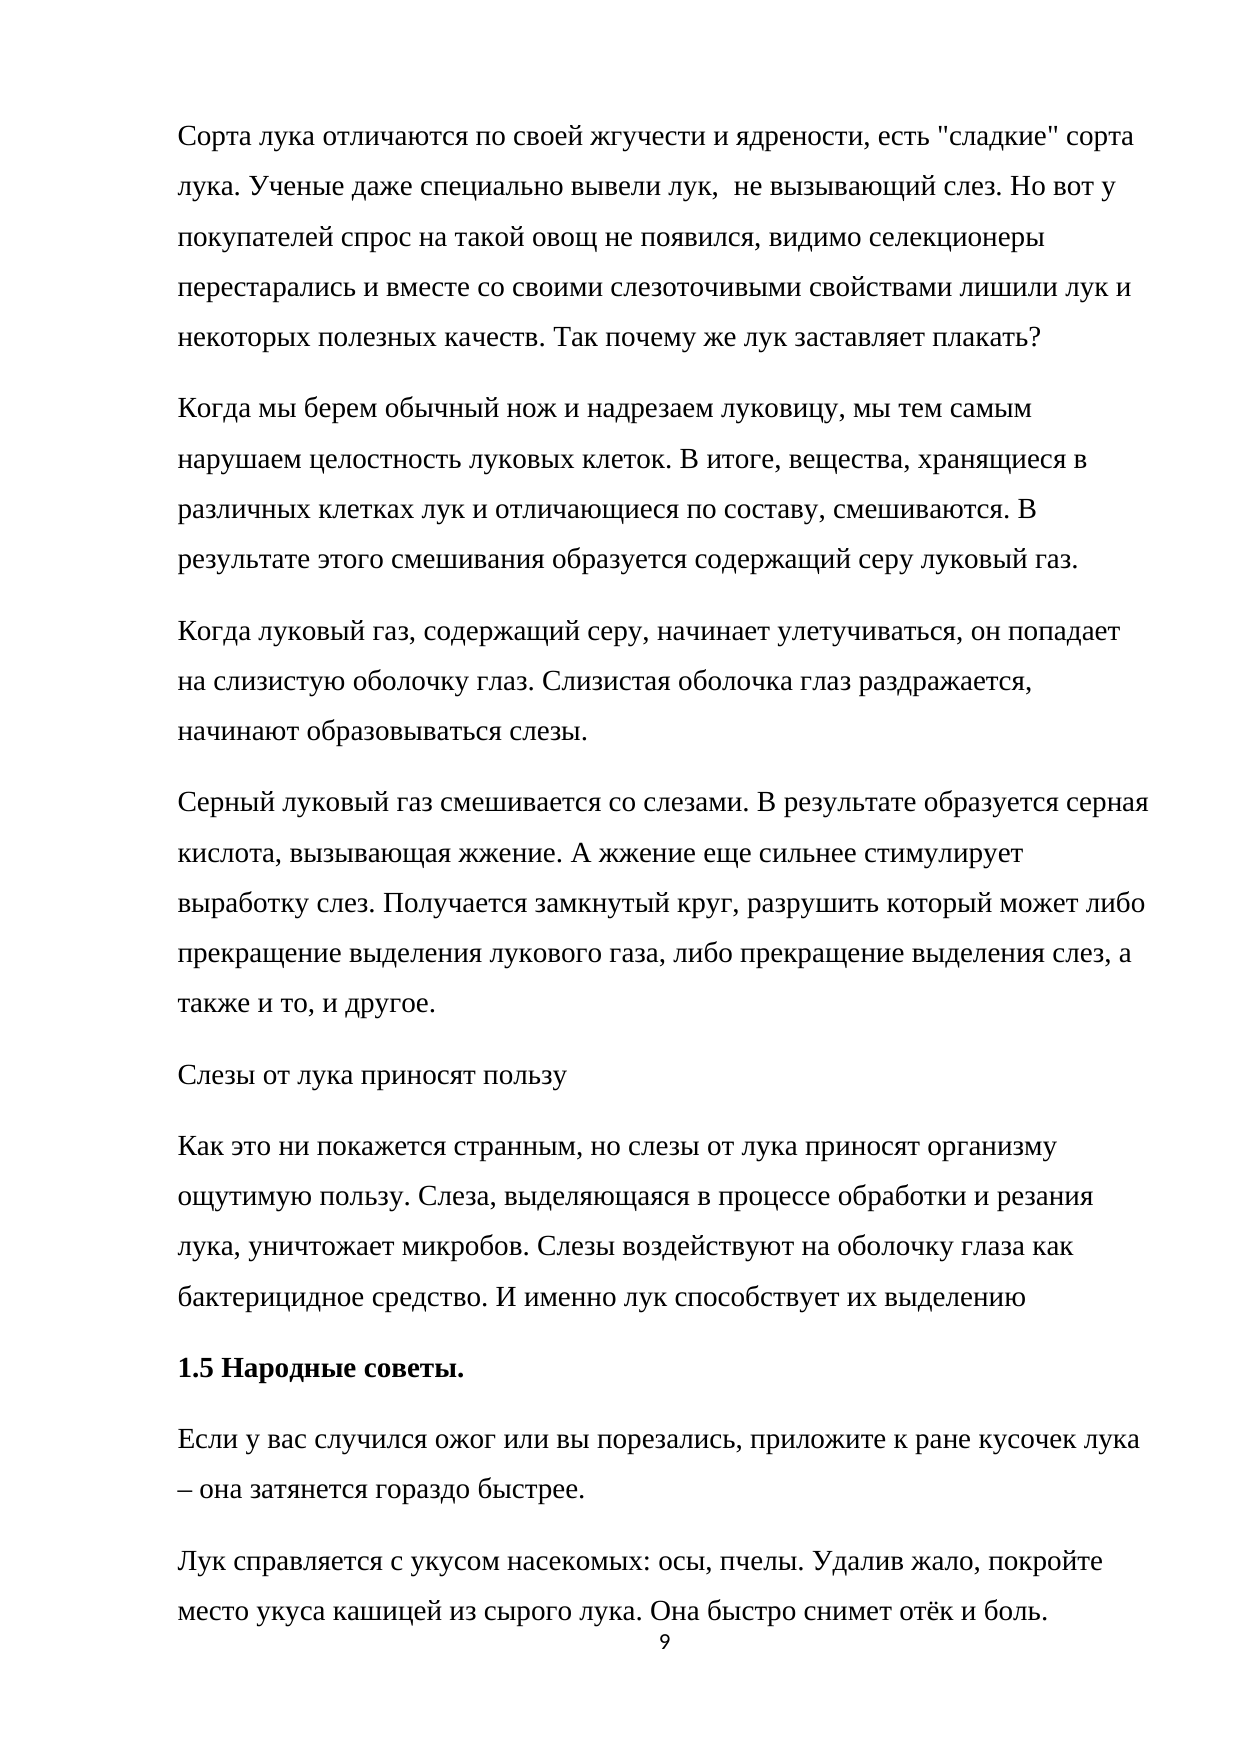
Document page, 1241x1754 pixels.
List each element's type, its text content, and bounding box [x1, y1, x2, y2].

text Слезы от лука приносят пользу [177, 1057, 1152, 1090]
text Лук справляется с укусом насекомых: осы, пчелы. Удалив жало, покройте место укуса кашицей из сырого лука. Она быстро снимет отёк и боль. [177, 1543, 1152, 1626]
text Когда мы берем обычный нож и надрезаем луковицу, мы тем самым нарушаем целостность луковых клеток. В итоге, вещества, хранящиеся в различных клетках лук и отличающиеся по составу, смешиваются. В результате этого смешивания образуется содержащий серу луковый газ. [177, 391, 1152, 575]
text Серный луковый газ смешивается со слезами. В результате образуется серная кислота, вызывающая жжение. А жжение еще сильнее стимулирует выработку слез. Получается замкнутый круг, разрушить который может либо прекращение выделения лукового газа, либо прекращение выделения слез, а также и то, и другое. [177, 784, 1152, 1019]
text Когда луковый газ, содержащий серу, начинает улетучиваться, он попадает на слизистую оболочку глаз. Слизистая оболочка глаз раздражается, начинают образовываться слезы. [177, 613, 1152, 747]
text Сорта лука отличаются по своей жгучести и ядрености, есть "сладкие" сорта лука. Ученые даже специально вывели лук, не вызывающий слез. Но вот у покупателей спрос на такой овощ не появился, видимо селекционеры перестарались и вместе со своими слезоточивыми свойствами лишили лук и некоторых полезных качеств. Так почему же лук заставляет плакать? [177, 118, 1152, 353]
text Как это ни покажется странным, но слезы от лука приносят организму ощутимую пользу. Слеза, выделяющаяся в процессе обработки и резания лука, уничтожает микробов. Слезы воздействуют на оболочку глаза как бактерицидное средство. И именно лук способствует их выделению [177, 1128, 1152, 1312]
text 1.5 Народные советы. [177, 1350, 1152, 1383]
text Если у вас случился ожог или вы порезались, приложите к ране кусочек лука – она затянется гораздо быстрее. [177, 1421, 1152, 1505]
